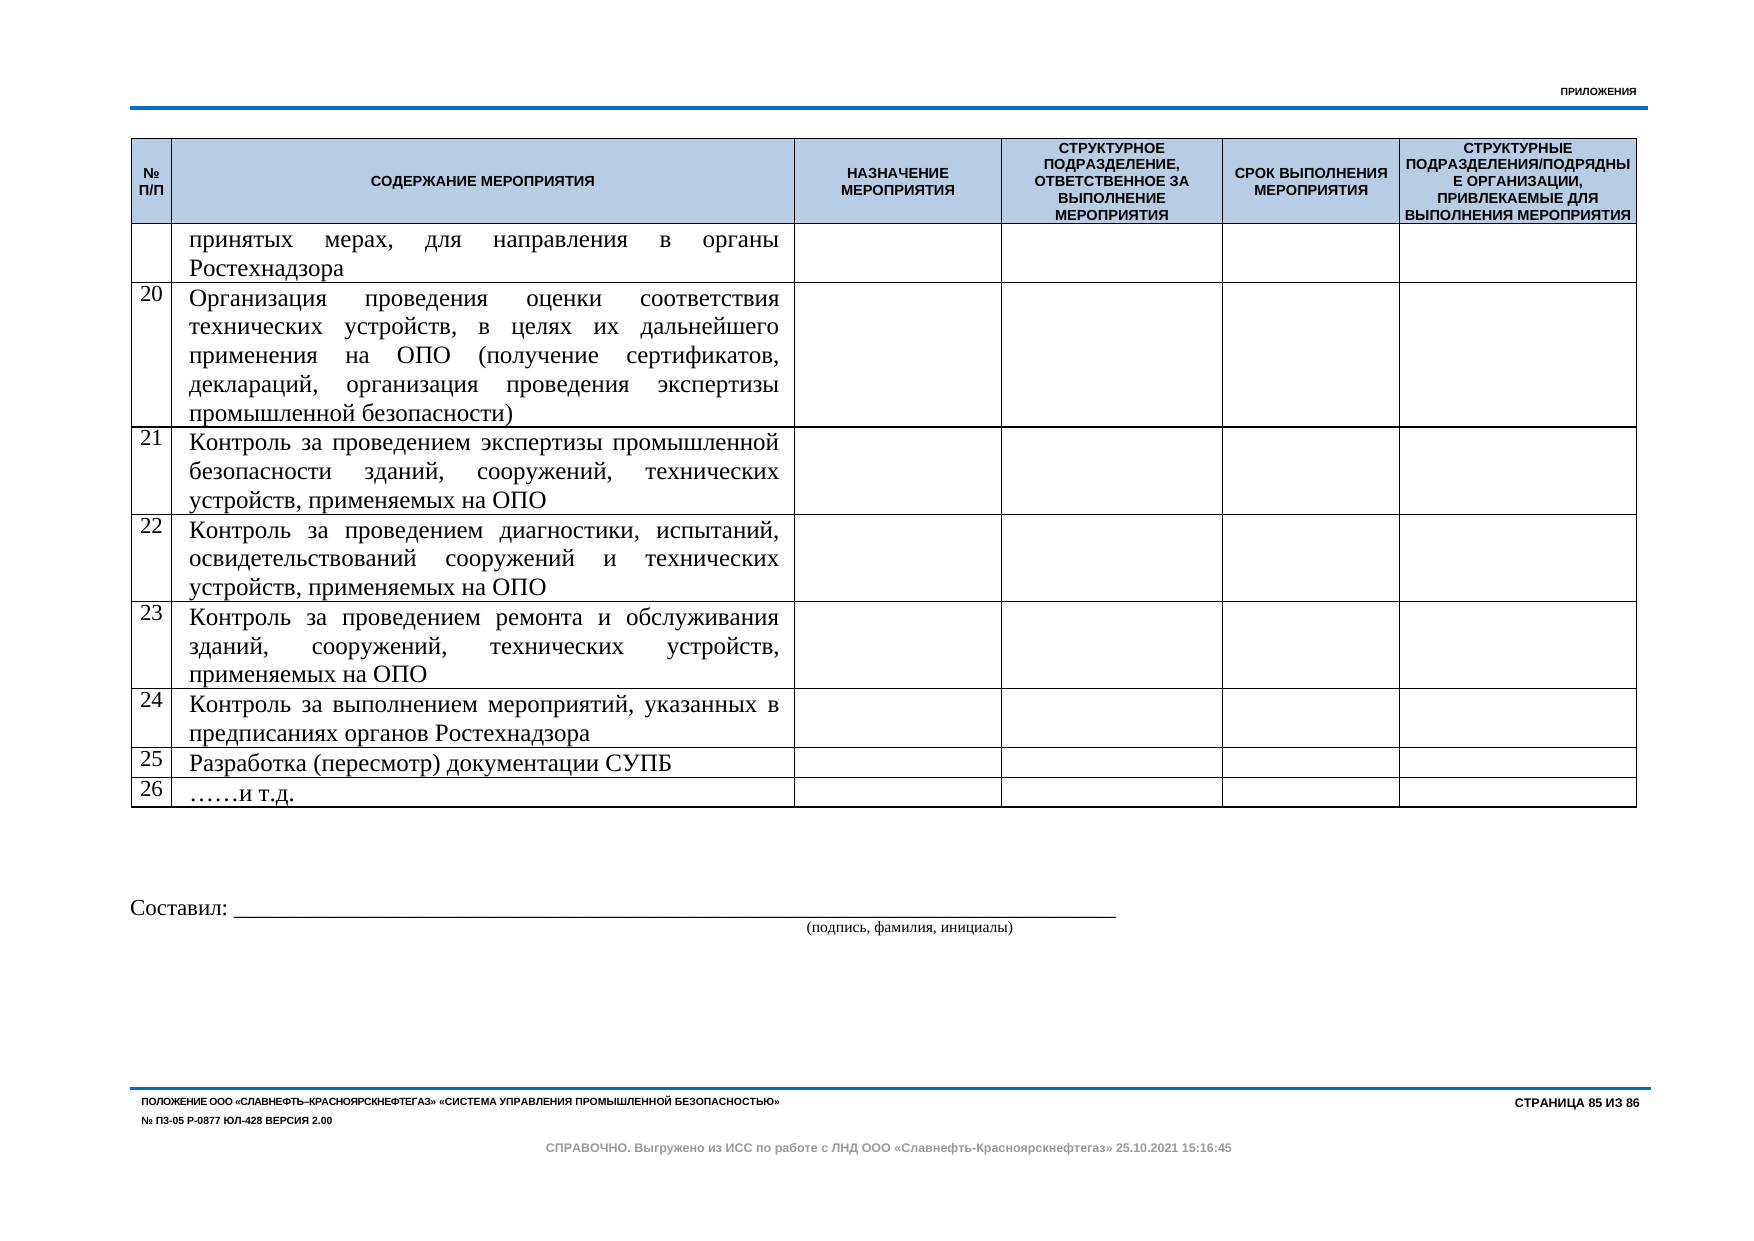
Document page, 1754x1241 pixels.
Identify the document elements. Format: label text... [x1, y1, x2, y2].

table_cell [795, 428, 1001, 514]
table_cell 19 [132, 224, 171, 282]
table_cell [1400, 748, 1636, 777]
table_cell [1223, 748, 1399, 777]
table_cell Организация проведения оценки соответствия технических устройств, в целях их дальнейшего применения на ОПО (получение сертификатов, деклараций, организация проведения экспертизы промышленной безопасности) [172, 283, 794, 426]
table_cell [1400, 515, 1636, 601]
table_cell [1223, 224, 1399, 282]
table_cell [1002, 224, 1222, 282]
table_cell [1002, 428, 1222, 514]
table_cell [1223, 428, 1399, 514]
table_cell [1002, 748, 1222, 777]
table_cell [1002, 283, 1222, 426]
table_cell [1002, 602, 1222, 688]
table_cell 26 [132, 778, 171, 806]
table_cell Разработка (пересмотр) документации СУПБ [172, 748, 794, 777]
table_cell [1223, 689, 1399, 747]
table_header № П/П [132, 139, 171, 223]
table_cell [795, 778, 1001, 806]
table_cell 21 [132, 428, 171, 514]
table_cell [1223, 283, 1399, 426]
text (подпись, фамилия, инициалы) [573, 920, 1648, 936]
table_cell [1400, 283, 1636, 426]
table_cell [1223, 602, 1399, 688]
table_header СРОК ВЫПОЛНЕНИЯ МЕРОПРИЯТИЯ [1223, 139, 1399, 223]
table_cell Контроль за проведением экспертизы промышленной безопасности зданий, сооружений, технических устройств, применяемых на ОПО [172, 428, 794, 514]
table_cell [795, 283, 1001, 426]
table_cell [1223, 515, 1399, 601]
table_cell [795, 224, 1001, 282]
table_cell [795, 748, 1001, 777]
table_cell ……и т.д. [172, 778, 794, 806]
table_cell [1002, 689, 1222, 747]
table_cell [1002, 515, 1222, 601]
table_header СТРУКТУРНОЕ ПОДРАЗДЕЛЕНИЕ, ОТВЕТСТВЕННОЕ ЗА ВЫПОЛНЕНИЕ МЕРОПРИЯТИЯ [1002, 139, 1222, 223]
table_cell [1002, 778, 1222, 806]
table_header СОДЕРЖАНИЕ МЕРОПРИЯТИЯ [172, 139, 794, 223]
table_cell [1223, 778, 1399, 806]
table_cell [795, 602, 1001, 688]
table_cell Контроль за выполнением мероприятий, указанных в предписаниях органов Ростехнадзора [172, 689, 794, 747]
table_cell [1400, 602, 1636, 688]
table_header НАЗНАЧЕНИЕ МЕРОПРИЯТИЯ [795, 139, 1001, 223]
table_cell [1400, 689, 1636, 747]
text Составил: _____________________________________________________________________________ [130, 897, 1648, 920]
table_cell 24 [132, 689, 171, 747]
table_cell [1400, 224, 1636, 282]
table_cell 23 [132, 602, 171, 688]
table_header СТРУКТУРНЫЕ ПОДРАЗДЕЛЕНИЯ/ПОДРЯДНЫЕ ОРГАНИЗАЦИИ, ПРИВЛЕКАЕМЫЕ ДЛЯ ВЫПОЛНЕНИЯ МЕРОПРИЯТИЯ [1400, 139, 1636, 223]
table_cell Контроль за проведением ремонта и обслуживания зданий, сооружений, технических устройств, применяемых на ОПО [172, 602, 794, 688]
table_cell [795, 689, 1001, 747]
table_cell [1400, 778, 1636, 806]
table_cell 25 [132, 748, 171, 777]
table_cell [1400, 428, 1636, 514]
table_cell 22 [132, 515, 171, 601]
table_cell [795, 515, 1001, 601]
table_cell Контроль за проведением диагностики, испытаний, освидетельствований сооружений и технических устройств, применяемых на ОПО [172, 515, 794, 601]
table_cell 20 [132, 283, 171, 426]
